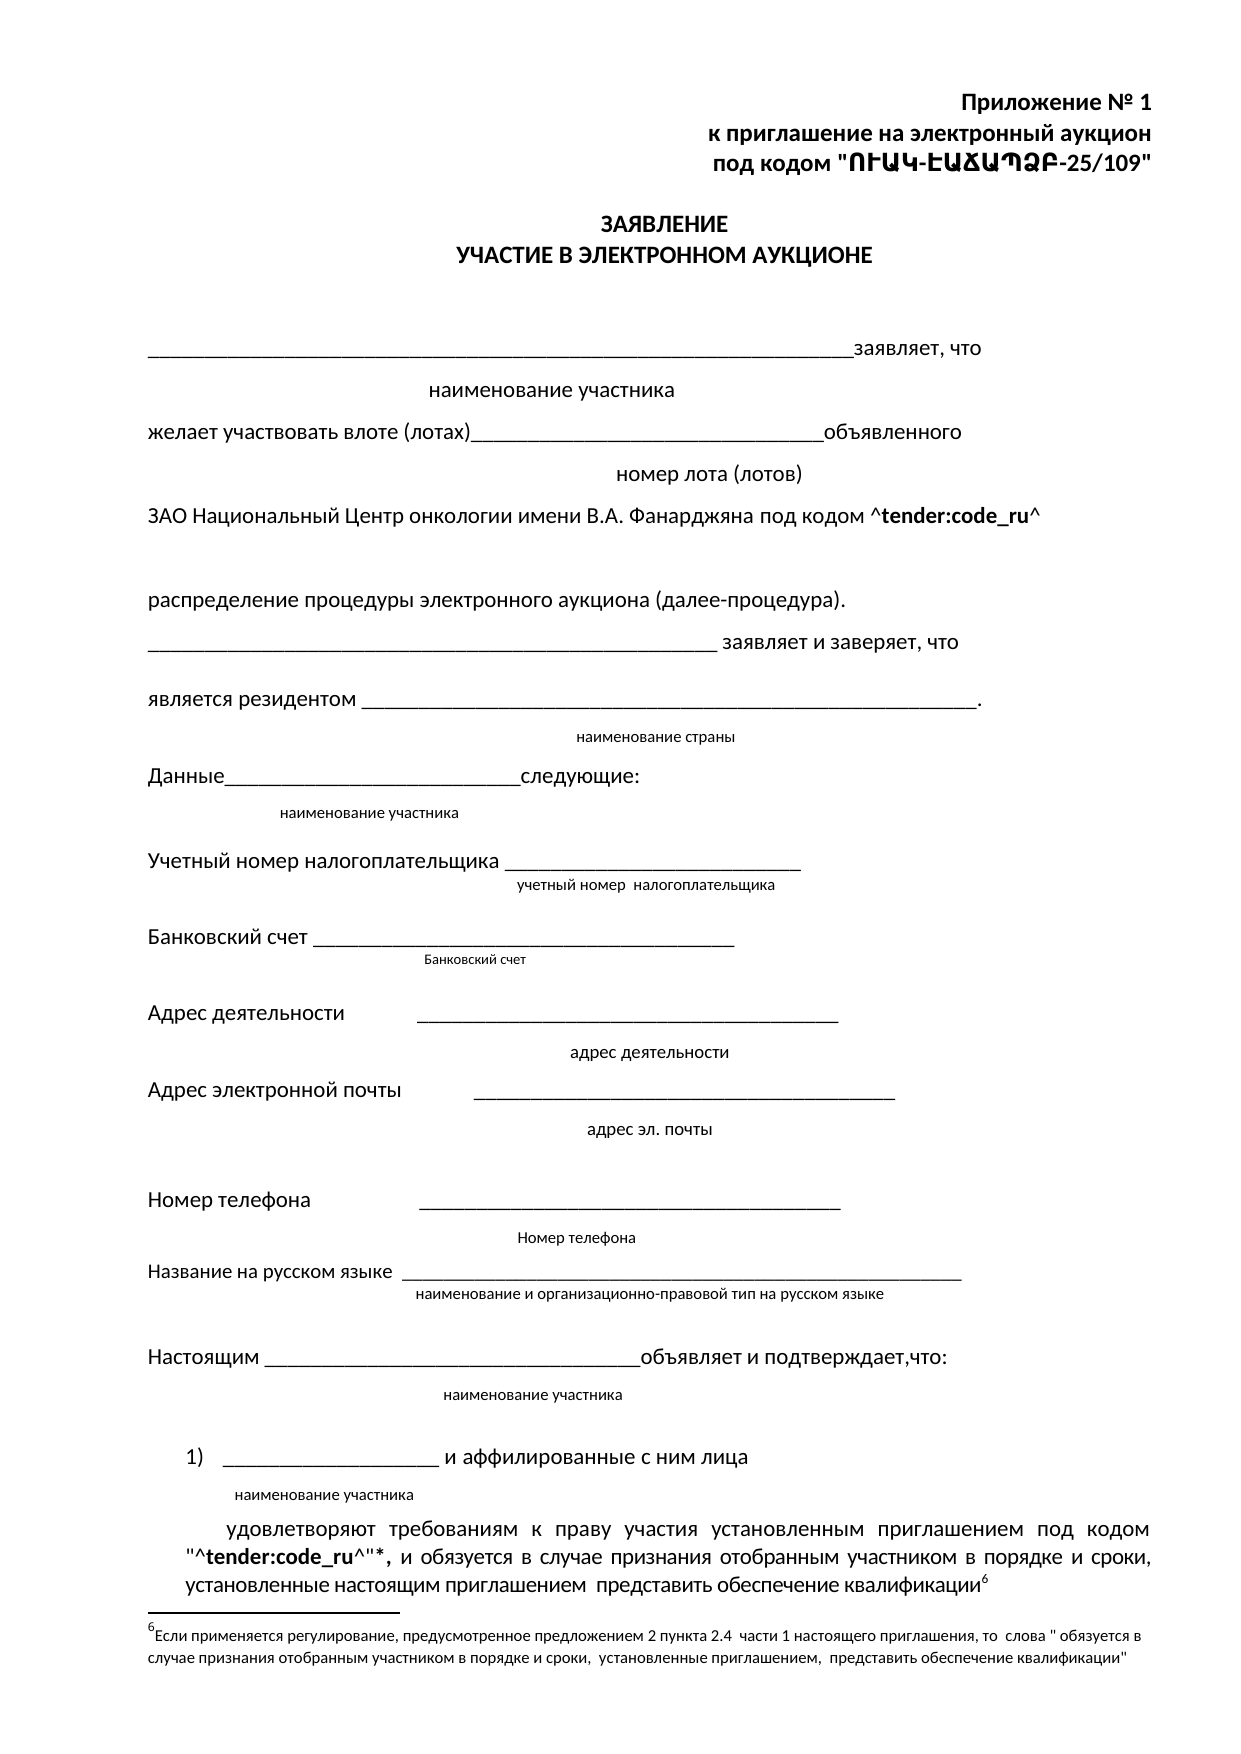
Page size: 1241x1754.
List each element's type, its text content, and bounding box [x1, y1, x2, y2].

text распределение процедуры электронного аукциона (далее-процедура). [148, 585, 1152, 613]
text Номер телефона [517, 1227, 1152, 1248]
text наименование и организационно-правовой тип на русском языке [148, 1283, 1152, 1304]
text Номер телефона _____________________________________ [148, 1186, 1152, 1213]
text к приглашение на электронный аукцион [177, 117, 1152, 147]
text под кодом "ՈՒԱԿ-ԷԱՃԱՊՁԲ-25/109" [177, 147, 1152, 178]
text __________________________________________________ заявляет и заверяет, что [148, 627, 1152, 655]
text ______________________________________________________________заявляет, что [148, 333, 1152, 361]
text Приложение № 1 [148, 86, 1152, 117]
text Данные__________________________следующие: [148, 761, 1152, 789]
text номер лота (лотов) [606, 459, 1152, 487]
text Адрес электронной почты _____________________________________ [148, 1075, 1152, 1103]
text наименование участника [148, 803, 1152, 823]
text является резидентом ______________________________________________________. [148, 684, 1152, 713]
text желает участвовать влоте (лотах)_______________________________объявленного [148, 417, 1152, 445]
text Настоящим _________________________________объявляет и подтверждает,что: [148, 1342, 1152, 1370]
text Адрес деятельности _____________________________________ [148, 998, 1152, 1026]
text Учетный номер налогоплательщика __________________________ [148, 846, 1152, 874]
text наименование участника [148, 1484, 1152, 1504]
text Банковский счет _____________________________________ [148, 922, 1152, 950]
text Банковский счет [148, 950, 1152, 968]
text наименование участника [428, 375, 1152, 403]
text адрес эл. почты [148, 1117, 1152, 1140]
text Название на русском языке ______________________________________________________ [148, 1258, 1152, 1283]
text наименование страны [576, 727, 1152, 747]
text удовлетворяют требованиям к праву участия установленным приглашением под кодом "^tender:code_ru^"*, и обязуется в случае признания отобранным участником в порядке и сроки, установленные настоящим приглашением представить обеспечение квалификации [185, 1514, 1152, 1598]
text учетный номер налогоплательщика [148, 874, 1152, 894]
text УЧАСТИЕ В ЭЛЕКТРОННОМ АУКЦИОНЕ [177, 239, 1152, 269]
list ___________________ и аффилированные с ним лица [185, 1442, 1152, 1470]
text ЗАО Национальный Центр онкологии имени В.А. Фанарджяна под кодом ^tender:code_ru^ [148, 501, 1152, 529]
text адрес деятельности [148, 1040, 1152, 1063]
text ЗАЯВЛЕНИЕ [177, 208, 1152, 239]
text наименование участника [443, 1384, 1152, 1404]
